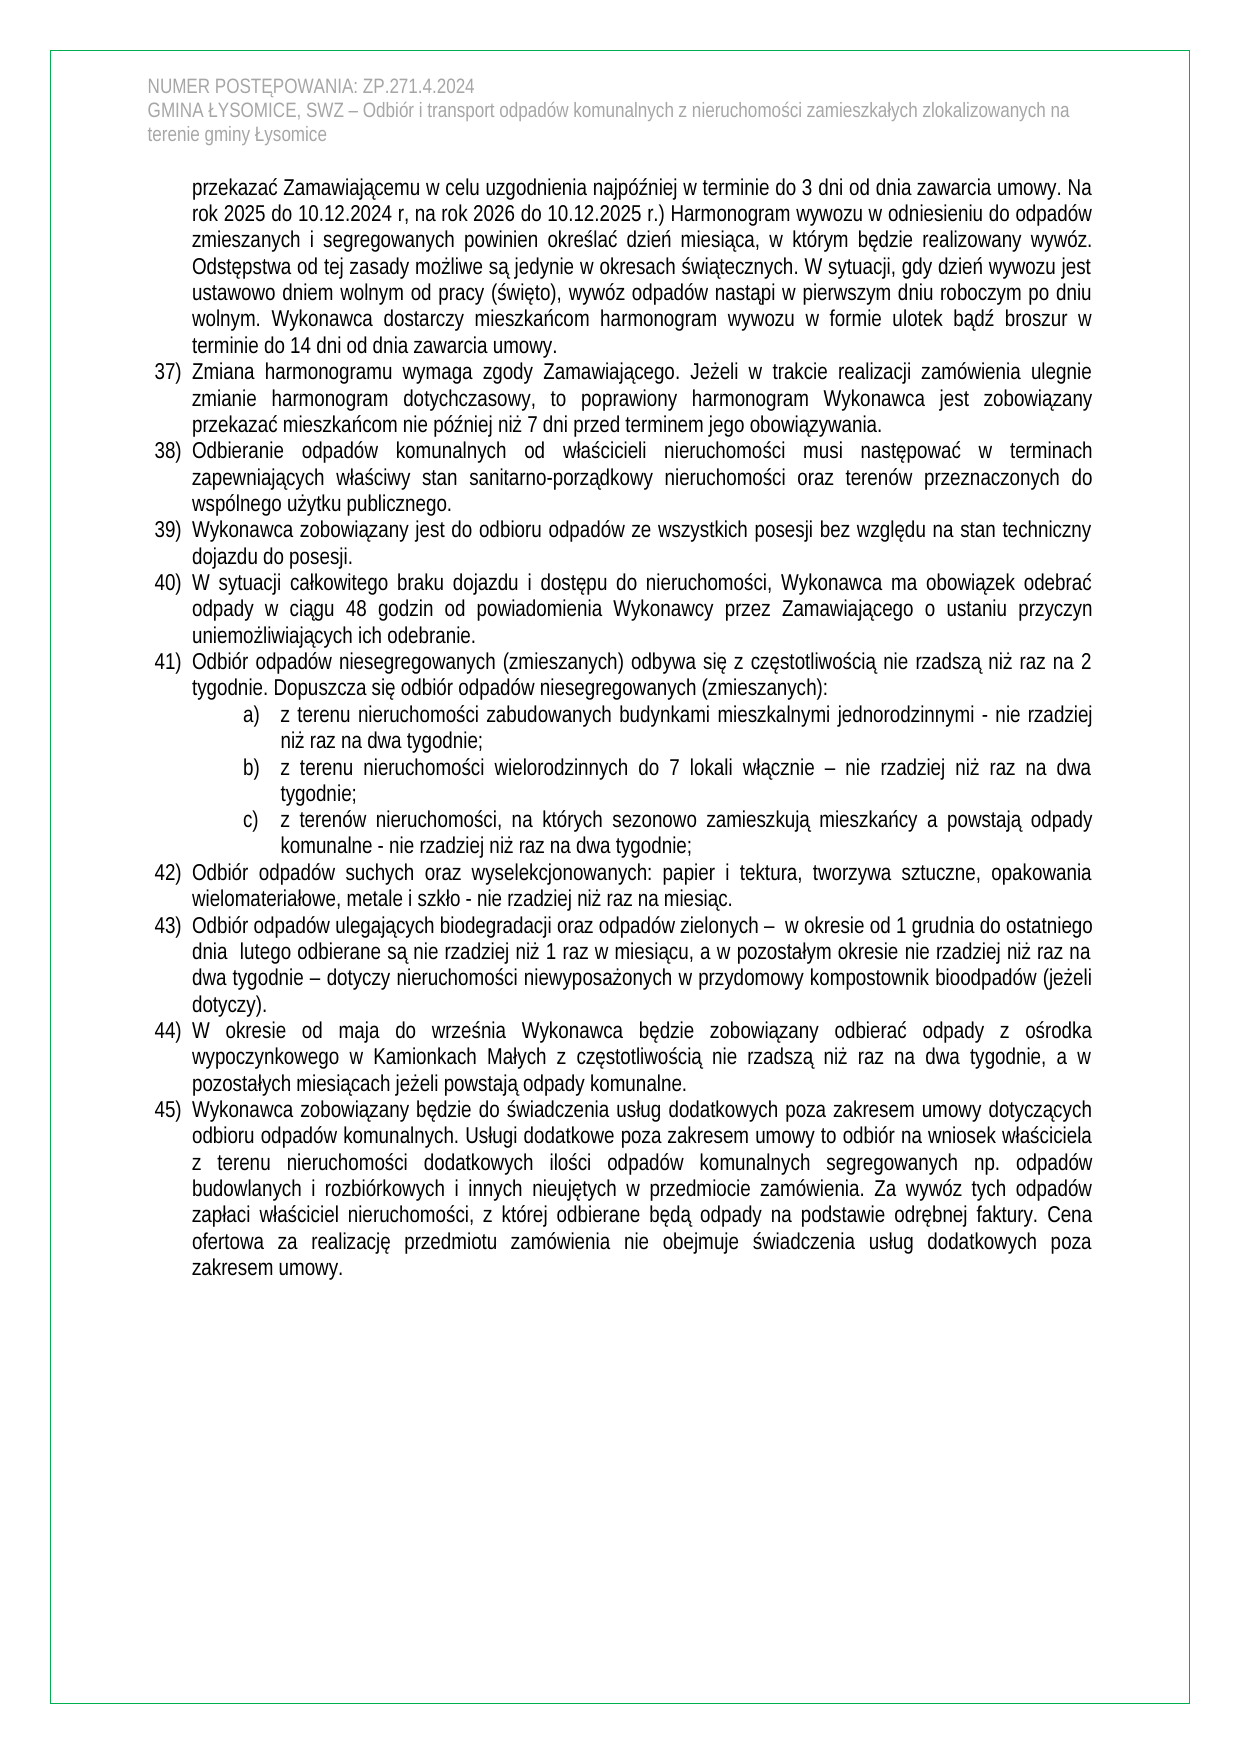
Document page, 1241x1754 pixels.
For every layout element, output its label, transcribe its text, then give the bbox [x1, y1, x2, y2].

list Zmiana harmonogramu wymaga zgody Zamawiającego. Jeżeli w trakcie realizacji zamówienia ulegnie zmianie harmonogram dotychczasowy, to poprawiony harmonogram Wykonawca jest zobowiązany przekazać mieszkańcom nie później niż 7 dni przed terminem jego obowiązywania. [154, 358, 1093, 437]
list z terenu nieruchomości wielorodzinnych do 7 lokali włącznie – nie rzadziej niż raz na dwa tygodnie; [243, 753, 1093, 806]
list Odbiór odpadów niesegregowanych (zmieszanych) odbywa się z częstotliwością nie rzadszą niż raz na 2 tygodnie. Dopuszcza się odbiór odpadów niesegregowanych (zmieszanych): [154, 648, 1093, 701]
list W sytuacji całkowitego braku dojazdu i dostępu do nieruchomości, Wykonawca ma obowiązek odebrać odpady w ciągu 48 godzin od powiadomienia Wykonawcy przez Zamawiającego o ustaniu przyczyn uniemożliwiających ich odebranie. [154, 569, 1093, 648]
list Odbiór odpadów suchych oraz wyselekcjonowanych: papier i tektura, tworzywa sztuczne, opakowania wielomateriałowe, metale i szkło - nie rzadziej niż raz na miesiąc. [154, 859, 1093, 912]
list W okresie od maja do września Wykonawca będzie zobowiązany odbierać odpady z ośrodka wypoczynkowego w Kamionkach Małych z częstotliwością nie rzadszą niż raz na dwa tygodnie, a w pozostałych miesiącach jeżeli powstają odpady komunalne. [154, 1017, 1093, 1096]
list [154, 174, 1093, 358]
list z terenu nieruchomości zabudowanych budynkami mieszkalnymi jednorodzinnymi - nie rzadziej niż raz na dwa tygodnie; [243, 701, 1093, 753]
list Wykonawca zobowiązany jest do odbioru odpadów ze wszystkich posesji bez względu na stan techniczny dojazdu do posesji. [154, 516, 1093, 569]
list Odbiór odpadów ulegających biodegradacji oraz odpadów zielonych – w okresie od 1 grudnia do ostatniego dnia lutego odbierane są nie rzadziej niż 1 raz w miesiącu, a w pozostałym okresie nie rzadziej niż raz na dwa tygodnie – dotyczy nieruchomości niewyposażonych w przydomowy kompostownik bioodpadów (jeżeli dotyczy). [154, 912, 1093, 1017]
list Wykonawca zobowiązany będzie do świadczenia usług dodatkowych poza zakresem umowy dotyczących odbioru odpadów komunalnych. Usługi dodatkowe poza zakresem umowy to odbiór na wniosek właściciela z terenu nieruchomości dodatkowych ilości odpadów komunalnych segregowanych np. odpadów budowlanych i rozbiórkowych i innych nieujętych w przedmiocie zamówienia. Za wywóz tych odpadów zapłaci właściciel nieruchomości, z której odbierane będą odpady na podstawie odrębnej faktury. Cena ofertowa za realizację przedmiotu zamówienia nie obejmuje świadczenia usług dodatkowych poza zakresem umowy. [154, 1096, 1093, 1281]
list z terenów nieruchomości, na których sezonowo zamieszkują mieszkańcy a powstają odpady komunalne - nie rzadziej niż raz na dwa tygodnie; [243, 806, 1093, 859]
list Odbieranie odpadów komunalnych od właścicieli nieruchomości musi następować w terminach zapewniających właściwy stan sanitarno-porządkowy nieruchomości oraz terenów przeznaczonych do wspólnego użytku publicznego. [154, 437, 1093, 516]
